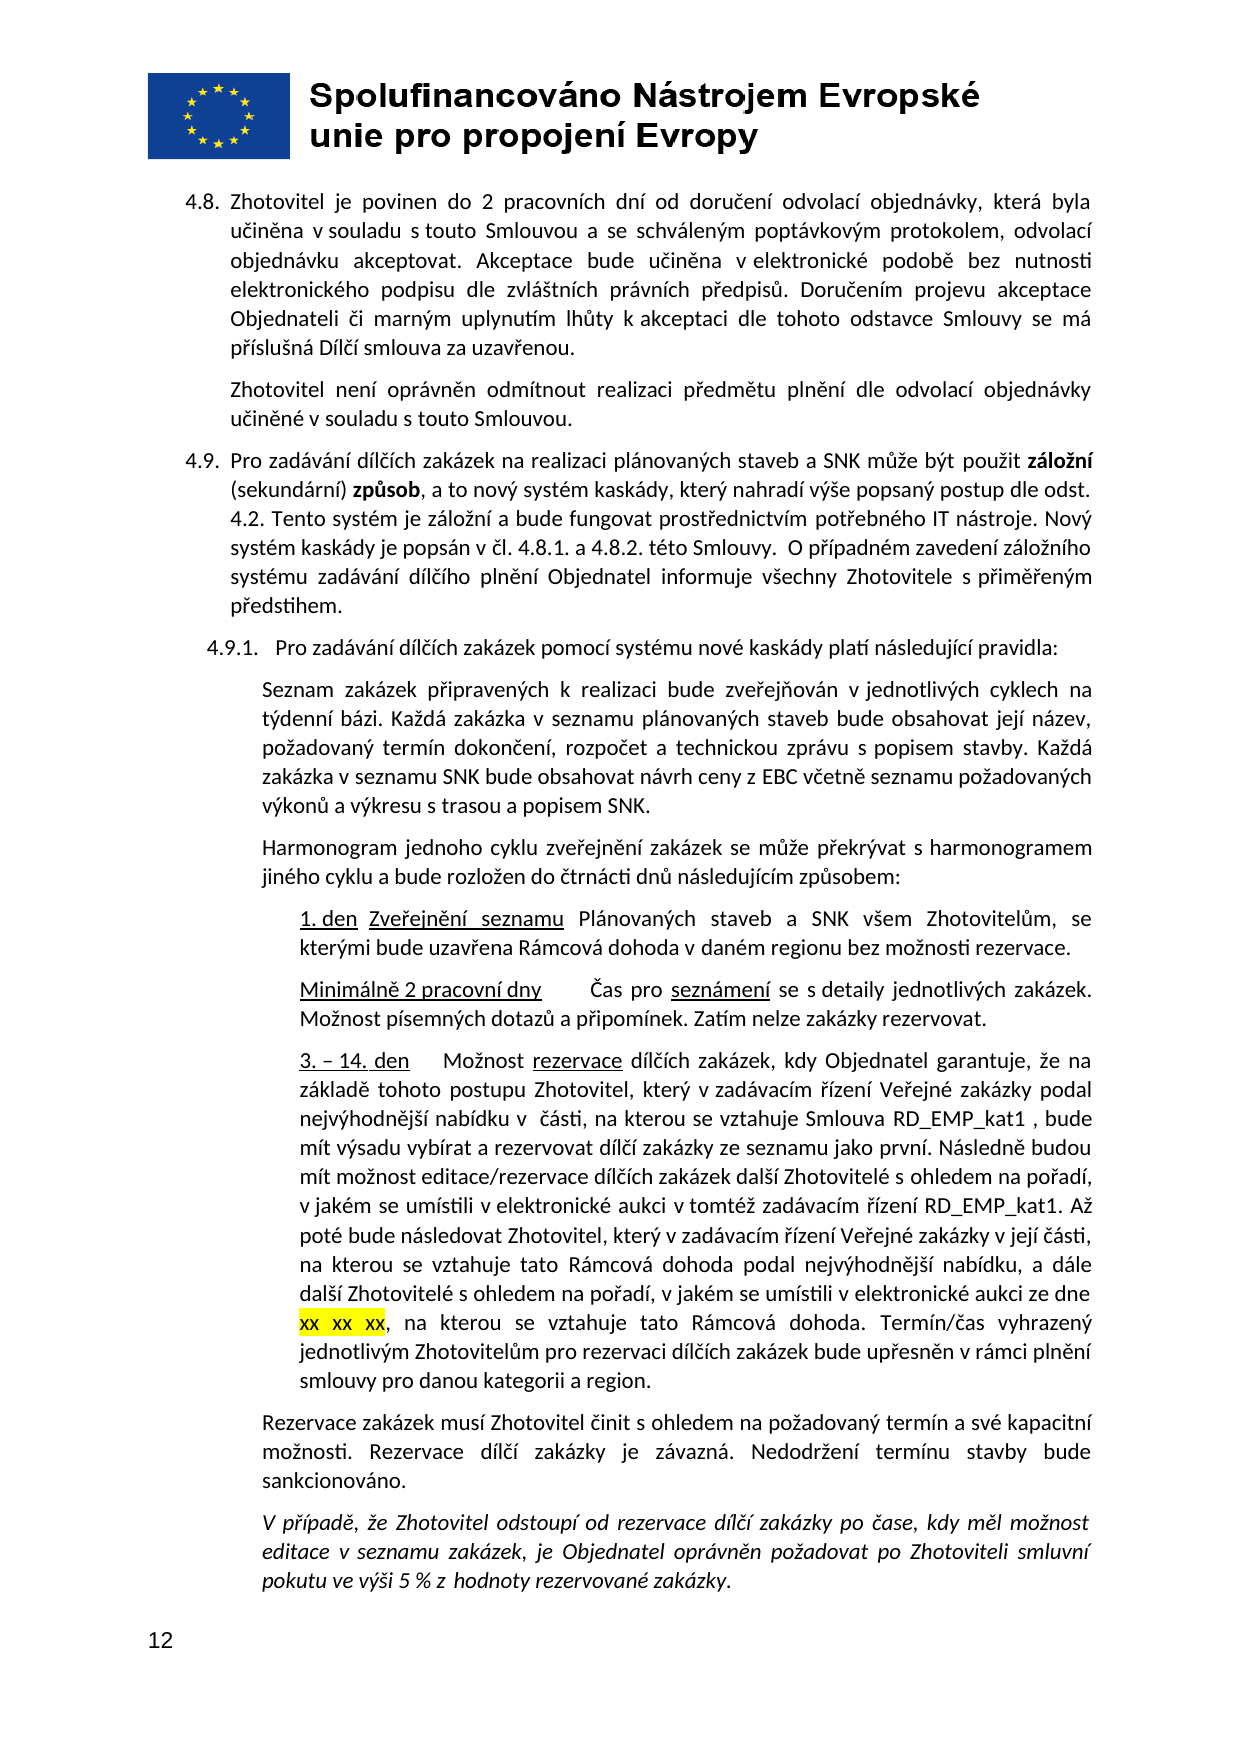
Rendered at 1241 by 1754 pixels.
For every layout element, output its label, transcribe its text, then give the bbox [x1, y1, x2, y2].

text Minimálně 2 pracovní dny Čas pro seznámení se s detaily jednotlivých zakázek. Možnost písemných dotazů a připomínek. Zatím nelze zakázky rezervovat. [299, 974, 1093, 1032]
list Zhotovitel je povinen do 2 pracovních dní od doručení odvolací objednávky, která byla učiněna v souladu s touto Smlouvou a se schváleným poptávkovým protokolem, odvolací objednávku akceptovat. Akceptace bude učiněna v elektronické podobě bez nutnosti elektronického podpisu dle zvláštních právních předpisů. Doručením projevu akceptace Objednateli či marným uplynutím lhůty k akceptaci dle tohoto odstavce Smlouvy se má příslušná Dílčí smlouva za uzavřenou. [185, 186, 1093, 361]
text Seznam zakázek připravených k realizaci bude zveřejňován v jednotlivých cyklech na týdenní bázi. Každá zakázka v seznamu plánovaných staveb bude obsahovat její název, požadovaný termín dokončení, rozpočet a technickou zprávu s popisem stavby. Každá zakázka v seznamu SNK bude obsahovat návrh ceny z EBC včetně seznamu požadovaných výkonů a výkresu s trasou a popisem SNK. [262, 674, 1093, 820]
picture [147, 73, 991, 160]
text Harmonogram jednoho cyklu zveřejnění zakázek se může překrývat s harmonogramem jiného cyklu a bude rozložen do čtrnácti dnů následujícím způsobem: [262, 832, 1093, 891]
text 1. den Zveřejnění seznamu Plánovaných staveb a SNK všem Zhotovitelům, se kterými bude uzavřena Rámcová dohoda v daném regionu bez možnosti rezervace. [299, 903, 1093, 961]
text Rezervace zakázek musí Zhotovitel činit s ohledem na požadovaný termín a své kapacitní možnosti. Rezervace dílčí zakázky je závazná. Nedodržení termínu stavby bude sankcionováno. [262, 1407, 1093, 1495]
list Pro zadávání dílčích zakázek pomocí systému nové kaskády platí následující pravidla: [207, 632, 1093, 661]
text 3. – 14. den Možnost rezervace dílčích zakázek, kdy Objednatel garantuje, že na základě tohoto postupu Zhotovitel, který v zadávacím řízení Veřejné zakázky podal nejvýhodnější nabídku v části, na kterou se vztahuje Smlouva RD_EMP_kat1 , bude mít výsadu vybírat a rezervovat dílčí zakázky ze seznamu jako první. Následně budou mít možnost editace/rezervace dílčích zakázek další Zhotovitelé s ohledem na pořadí, v jakém se umístili v elektronické aukci v tomtéž zadávacím řízení RD_EMP_kat1. Až poté bude následovat Zhotovitel, který v zadávacím řízení Veřejné zakázky v její části, na kterou se vztahuje tato Rámcová dohoda podal nejvýhodnější nabídku, a dále další Zhotovitelé s ohledem na pořadí, v jakém se umístili v elektronické aukci ze dne xx xx xx, na kterou se vztahuje tato Rámcová dohoda. Termín/čas vyhrazený jednotlivým Zhotovitelům pro rezervaci dílčích zakázek bude upřesněn v rámci plnění smlouvy pro danou kategorii a region. [299, 1045, 1093, 1395]
list Pro zadávání dílčích zakázek na realizaci plánovaných staveb a SNK může být použit záložní (sekundární) způsob, a to nový systém kaskády, který nahradí výše popsaný postup dle odst. 4.2. Tento systém je záložní a bude fungovat prostřednictvím potřebného IT nástroje. Nový systém kaskády je popsán v čl. 4.8.1. a 4.8.2. této Smlouvy. O případném zavedení záložního systému zadávání dílčího plnění Objednatel informuje všechny Zhotovitele s přiměřeným předstihem. [185, 445, 1093, 620]
text Zhotovitel není oprávněn odmítnout realizaci předmětu plnění dle odvolací objednávky učiněné v souladu s touto Smlouvou. [230, 374, 1093, 432]
text V případě, že Zhotovitel odstoupí od rezervace dílčí zakázky po čase, kdy měl možnost editace v seznamu zakázek, je Objednatel oprávněn požadovat po Zhotoviteli smluvní pokutu ve výši 5 % z hodnoty rezervované zakázky. [262, 1507, 1093, 1595]
